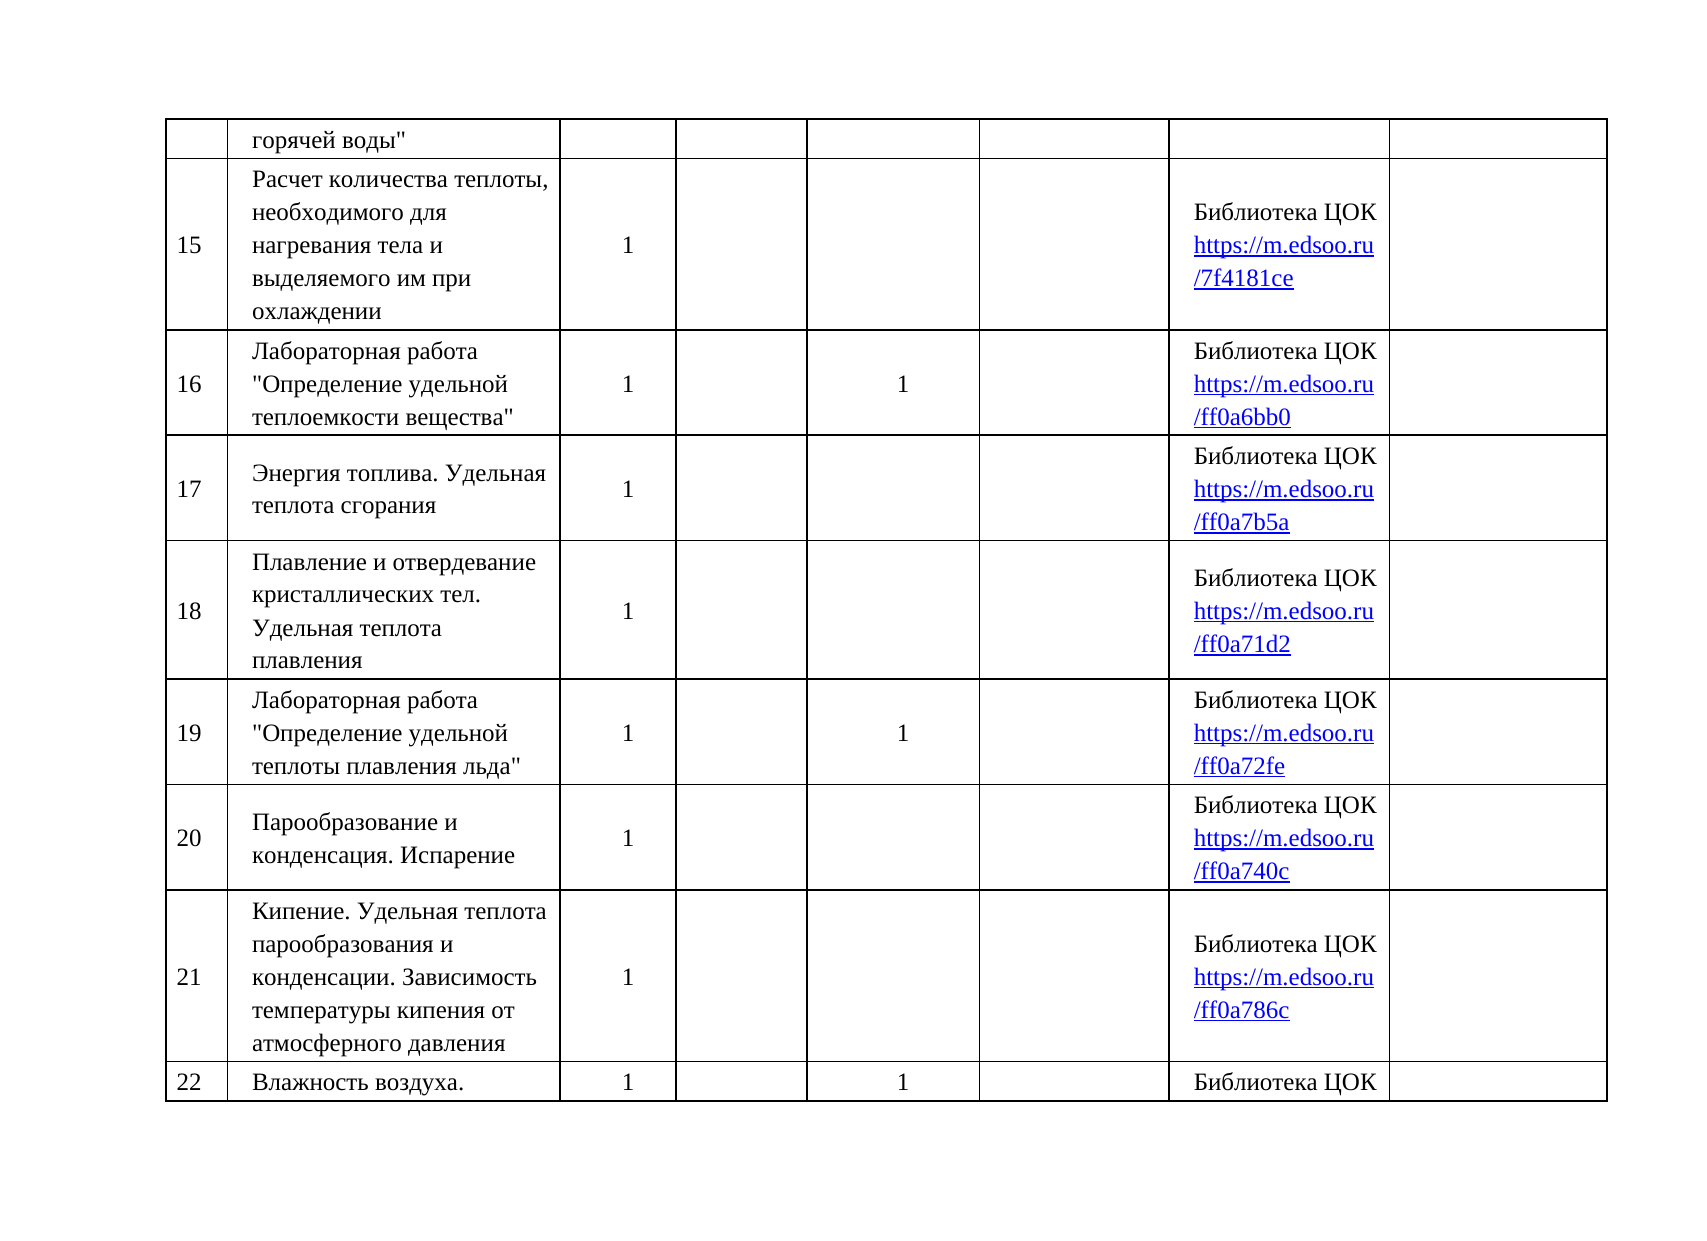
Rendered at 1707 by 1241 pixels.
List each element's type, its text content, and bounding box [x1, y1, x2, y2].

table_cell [1170, 120, 1389, 157]
table_cell 1 [808, 1062, 979, 1100]
table_cell [980, 1062, 1168, 1100]
table_cell [980, 120, 1168, 157]
table_cell [1390, 680, 1606, 784]
table_cell [677, 436, 806, 540]
table_cell 22 [167, 1062, 227, 1100]
table_cell [980, 891, 1168, 1061]
table_cell 1 [561, 680, 675, 784]
table_cell 1 [808, 680, 979, 784]
table_cell [980, 436, 1168, 540]
table_cell Расчет количества теплоты, необходимого для нагревания тела и выделяемого им при охлаждении [228, 159, 559, 329]
table_cell [677, 891, 806, 1061]
table_cell 1 [561, 120, 675, 157]
table_cell 1 [808, 120, 979, 157]
table_cell Библиотека ЦОК https://m.edsoo.ru/ff0a71d2 [1170, 541, 1389, 678]
table_cell 16 [167, 331, 227, 434]
table_cell [677, 120, 806, 157]
table_cell 1 [561, 891, 675, 1061]
table_cell 1 [561, 1062, 675, 1100]
table_cell Библиотека ЦОК https://m.edsoo.ru/ff0a786c [1170, 891, 1389, 1061]
table_cell 1 [561, 785, 675, 889]
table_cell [1170, 1062, 1389, 1100]
table_cell 17 [167, 436, 227, 540]
table_cell [808, 436, 979, 540]
table_cell [980, 331, 1168, 434]
table_cell [677, 1062, 806, 1100]
table_cell [808, 891, 979, 1061]
table_cell 1 [561, 331, 675, 434]
table_cell [980, 159, 1168, 329]
table_cell Библиотека ЦОК https://m.edsoo.ru/7f4181ce [1170, 159, 1389, 329]
table_cell [980, 541, 1168, 678]
table_cell Библиотека ЦОК https://m.edsoo.ru/ff0a6bb0 [1170, 331, 1389, 434]
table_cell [228, 1062, 559, 1100]
table_cell [677, 541, 806, 678]
table_cell [1390, 1062, 1606, 1100]
table_cell 21 [167, 891, 227, 1061]
table_cell [980, 785, 1168, 889]
table_cell Кипение. Удельная теплота парообразования и конденсации. Зависимость температуры кипения от атмосферного давления [228, 891, 559, 1061]
table_cell [980, 680, 1168, 784]
table_cell Парообразование и конденсация. Испарение [228, 785, 559, 889]
table_cell [677, 159, 806, 329]
table_cell Библиотека ЦОК https://m.edsoo.ru/ff0a740c [1170, 785, 1389, 889]
table_cell [808, 159, 979, 329]
table_cell 1 [561, 436, 675, 540]
table_cell Библиотека ЦОК https://m.edsoo.ru/ff0a7b5a [1170, 436, 1389, 540]
table_cell 14 [167, 120, 227, 157]
table_cell [1390, 436, 1606, 540]
table_cell 19 [167, 680, 227, 784]
table_cell Энергия топлива. Удельная теплота сгорания [228, 436, 559, 540]
table_cell 15 [167, 159, 227, 329]
table_cell 1 [808, 331, 979, 434]
table_cell [1390, 159, 1606, 329]
table_cell Лабораторная работа "Определение удельной теплоемкости вещества" [228, 331, 559, 434]
table_cell Библиотека ЦОК https://m.edsoo.ru/ff0a72fe [1170, 680, 1389, 784]
table_cell [677, 785, 806, 889]
table_cell [1390, 785, 1606, 889]
table_cell [677, 680, 806, 784]
table_cell [808, 541, 979, 678]
table_cell [1390, 891, 1606, 1061]
table_cell 18 [167, 541, 227, 678]
table_cell Плавление и отвердевание кристаллических тел. Удельная теплота плавления [228, 541, 559, 678]
table_cell 1 [561, 159, 675, 329]
table_cell 1 [561, 541, 675, 678]
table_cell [228, 120, 559, 157]
table_cell [1390, 541, 1606, 678]
table_cell [808, 785, 979, 889]
table_cell [1390, 120, 1606, 157]
table_cell [677, 331, 806, 434]
table_cell 20 [167, 785, 227, 889]
table_cell Лабораторная работа "Определение удельной теплоты плавления льда" [228, 680, 559, 784]
table_cell [1390, 331, 1606, 434]
